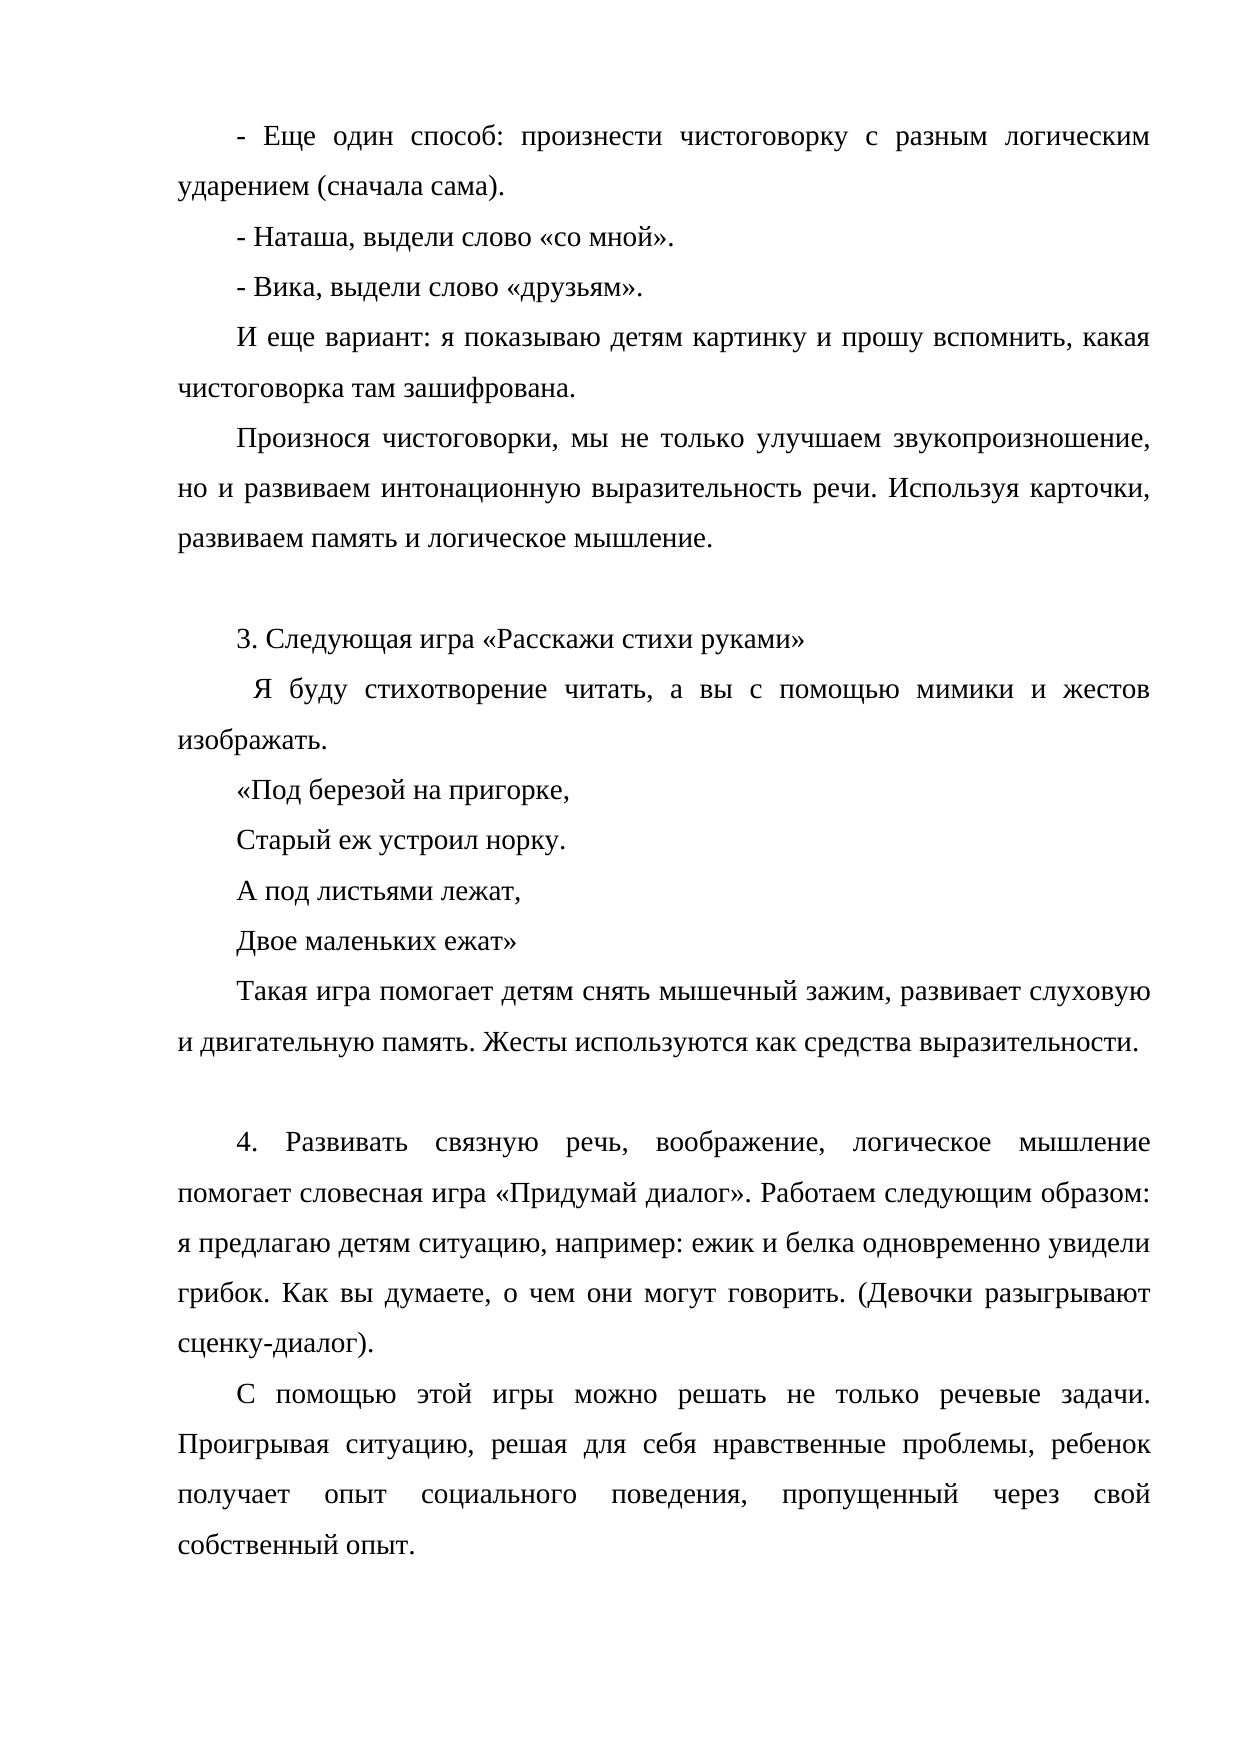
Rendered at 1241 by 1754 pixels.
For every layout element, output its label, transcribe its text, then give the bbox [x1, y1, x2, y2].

text Такая игра помогает детям снять мышечный зажим, развивает слуховую и двигательную память. Жесты используются как средства выразительности. [177, 973, 1152, 1057]
text - Вика, выдели слово «друзьям». [177, 269, 1152, 303]
text 3. Следующая игра «Расскажи стихи руками» [177, 621, 1152, 655]
text Старый еж устроил норку. [177, 822, 1152, 856]
text Я буду стихотворение читать, а вы с помощью мимики и жестов изображать. [177, 672, 1152, 755]
text - Наташа, выдели слово «со мной». [177, 219, 1152, 252]
text Произнося чистоговорки, мы не только улучшаем звукопроизношение, но и развиваем интонационную выразительность речи. Используя карточки, развиваем память и логическое мышление. [177, 420, 1152, 554]
text «Под березой на пригорке, [177, 772, 1152, 806]
text С помощью этой игры можно решать не только речевые задачи. Проигрывая ситуацию, решая для себя нравственные проблемы, ребенок получает опыт социального поведения, пропущенный через свой собственный опыт. [177, 1376, 1152, 1560]
text А под листьями лежат, [177, 873, 1152, 906]
text - Еще один способ: произнести чистоговорку с разным логическим ударением (сначала сама). [177, 118, 1152, 202]
text Двое маленьких ежат» [177, 923, 1152, 957]
text 4. Развивать связную речь, воображение, логическое мышление помогает словесная игра «Придумай диалог». Работаем следующим образом: я предлагаю детям ситуацию, например: ежик и белка одновременно увидели грибок. Как вы думаете, о чем они могут говорить. (Девочки разыгрывают сценку-диалог). [177, 1124, 1152, 1359]
text И еще вариант: я показываю детям картинку и прошу вспомнить, какая чистоговорка там зашифрована. [177, 319, 1152, 403]
